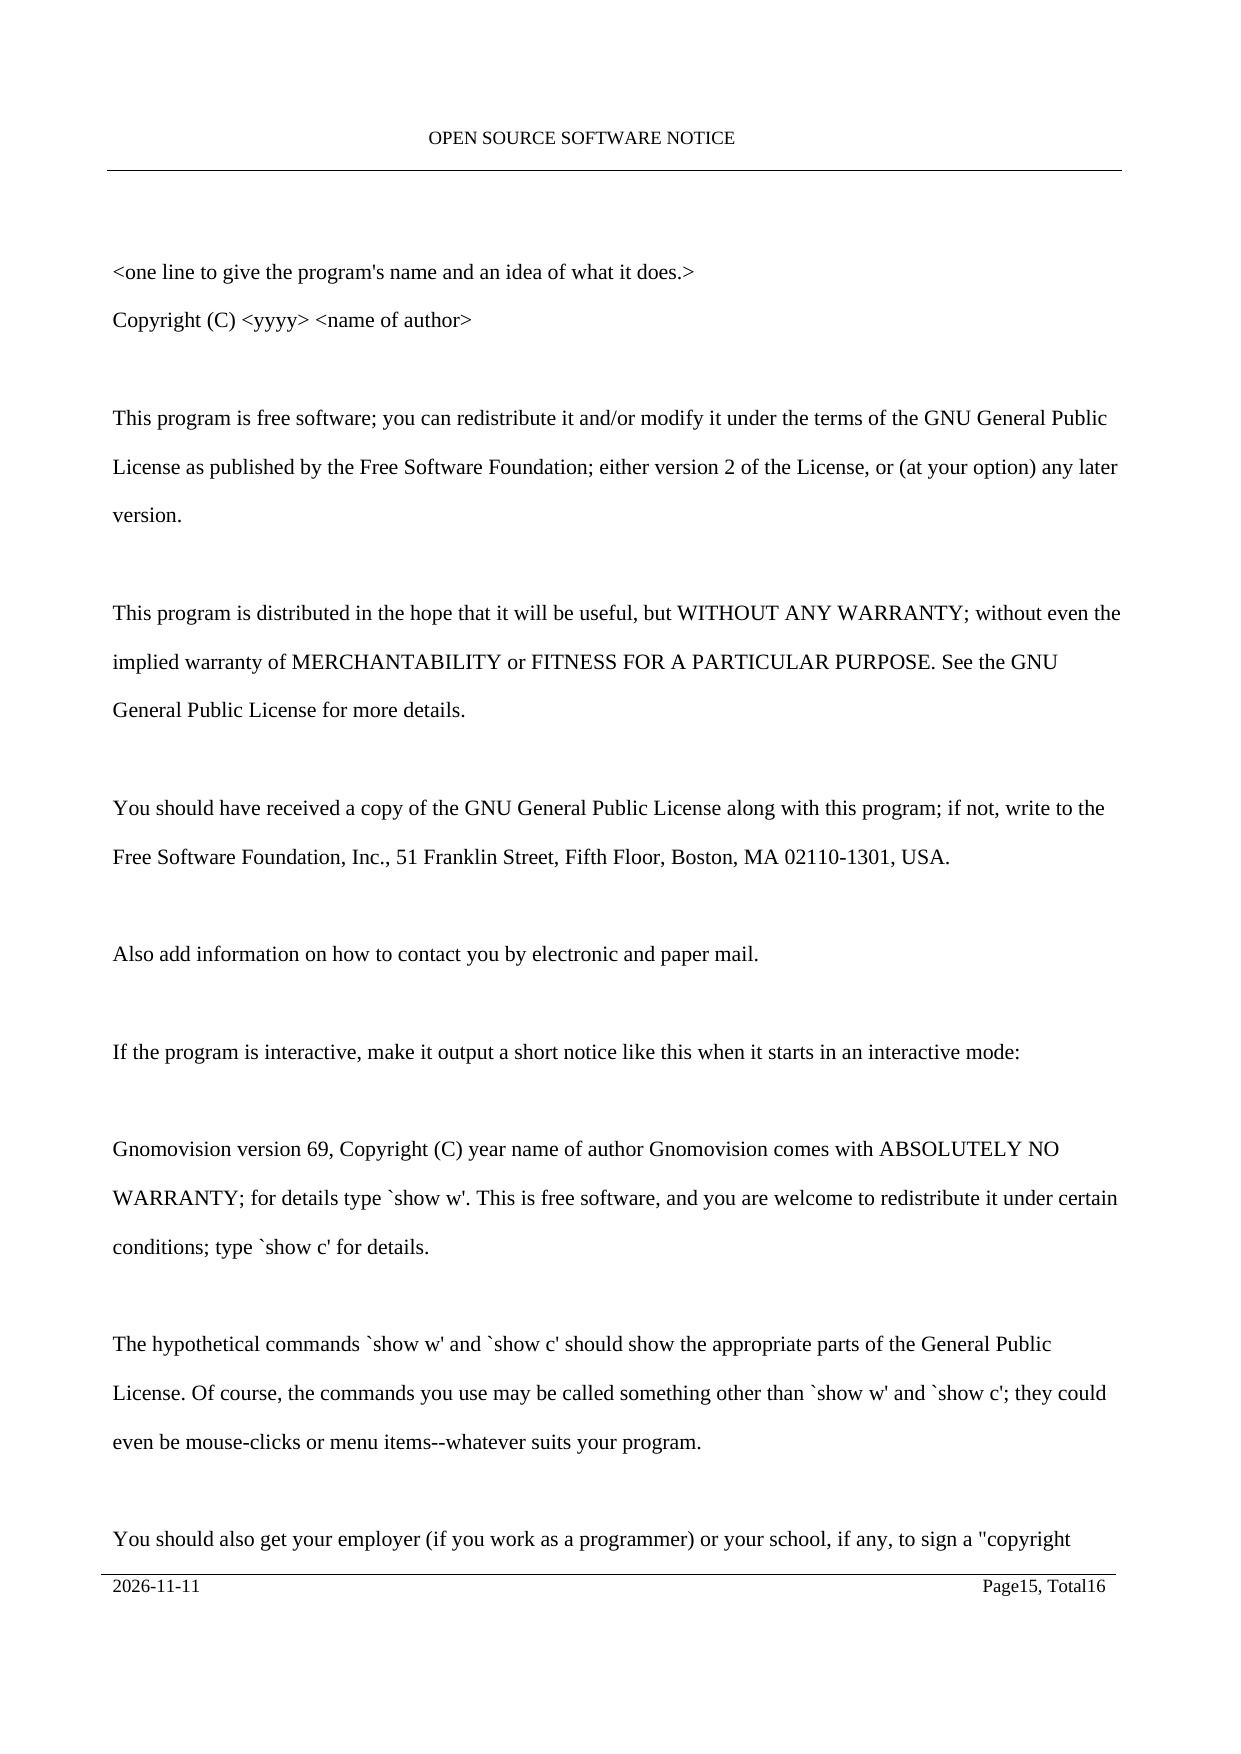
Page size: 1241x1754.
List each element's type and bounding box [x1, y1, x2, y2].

text [112, 206, 1128, 1555]
